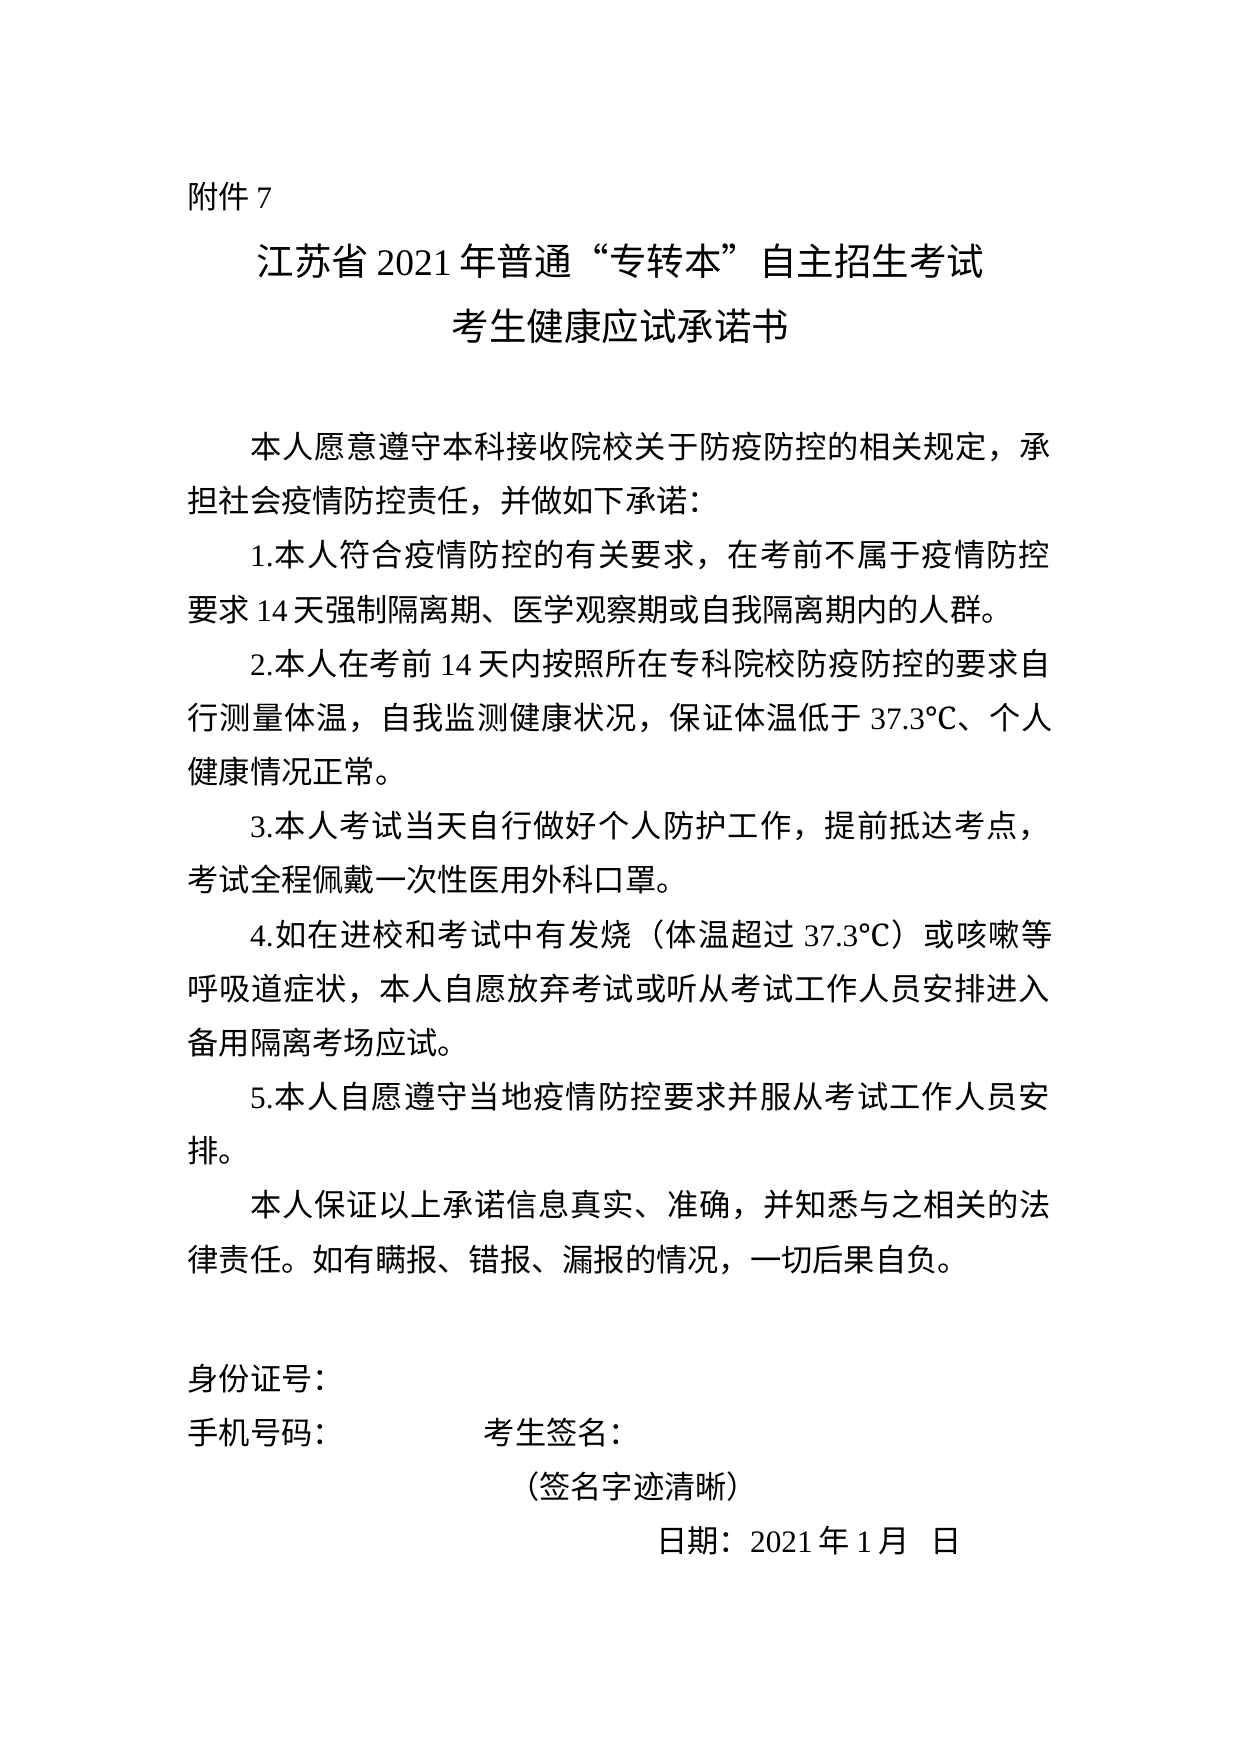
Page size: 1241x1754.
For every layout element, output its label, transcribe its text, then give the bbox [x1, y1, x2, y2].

text （签名字迹清晰） [187, 1453, 1053, 1507]
text 本人保证以上承诺信息真实、准确，并知悉与之相关的法律责任。如有瞒报、错报、漏报的情况，一切后果自负。 [187, 1172, 1053, 1280]
text 1.本人符合疫情防控的有关要求，在考前不属于疫情防控要求14天强制隔离期、医学观察期或自我隔离期内的人群。 [187, 522, 1053, 630]
text 江苏省2021年普通“专转本”自主招生考试 [187, 227, 1053, 292]
text 附件7 [187, 162, 1053, 227]
text 4.如在进校和考试中有发烧（体温超过37.3℃）或咳嗽等呼吸道症状，本人自愿放弃考试或听从考试工作人员安排进入备用隔离考场应试。 [187, 901, 1053, 1063]
text 手机号码： 考生签名： [187, 1399, 1053, 1453]
text 考生健康应试承诺书 [187, 292, 1053, 357]
text 日期：2021年1月 日 [187, 1507, 1053, 1562]
text 身份证号： [187, 1345, 1053, 1399]
text 2.本人在考前14天内按照所在专科院校防疫防控的要求自行测量体温，自我监测健康状况，保证体温低于37.3℃、个人健康情况正常。 [187, 630, 1053, 792]
text 3.本人考试当天自行做好个人防护工作，提前抵达考点，考试全程佩戴一次性医用外科口罩。 [187, 792, 1053, 901]
text 本人愿意遵守本科接收院校关于防疫防控的相关规定，承担社会疫情防控责任，并做如下承诺： [187, 413, 1053, 522]
text 5.本人自愿遵守当地疫情防控要求并服从考试工作人员安排。 [187, 1063, 1053, 1172]
